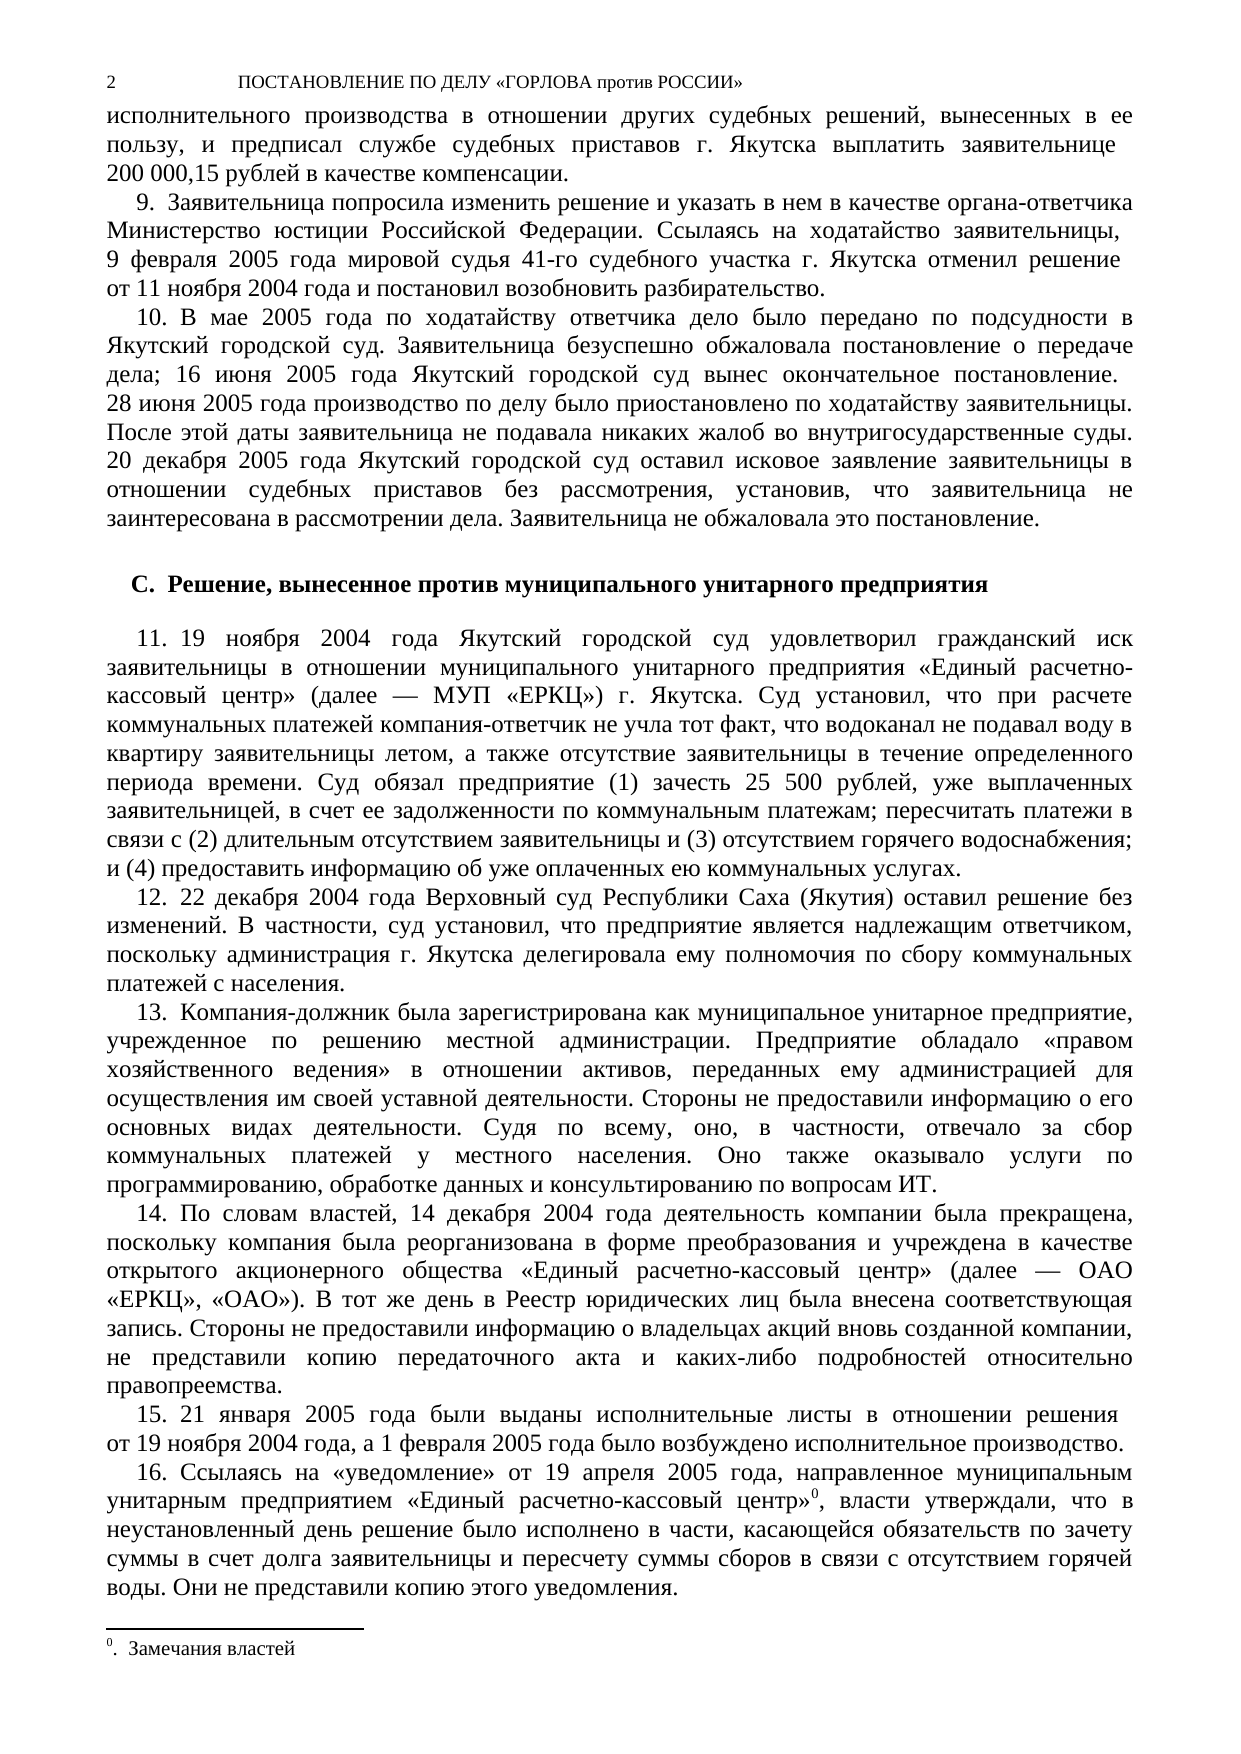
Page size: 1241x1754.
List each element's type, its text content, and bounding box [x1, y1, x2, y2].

text 11. 19 ноября 2004 года Якутский городской суд удовлетворил гражданский иск заявительницы в отношении муниципального унитарного предприятия «Единый расчетно-кассовый центр» (далее — МУП «ЕРКЦ») г. Якутска. Суд установил, что при расчете коммунальных платежей компания-ответчик не учла тот факт, что водоканал не подавал воду в квартиру заявительницы летом, а также отсутствие заявительницы в течение определенного периода времени. Суд обязал предприятие (1) зачесть 25 500 рублей, уже выплаченных заявительницей, в счет ее задолженности по коммунальным платежам; пересчитать платежи в связи с (2) длительным отсутствием заявительницы и (3) отсутствием горячего водоснабжения; и (4) предоставить информацию об уже оплаченных ею коммунальных услугах. [106, 623, 1134, 882]
subtitle C. Решение, вынесенное против муниципального унитарного предприятия [131, 569, 1134, 598]
text 14. По словам властей, 14 декабря 2004 года деятельность компании была прекращена, поскольку компания была реорганизована в форме преобразования и учреждена в качестве открытого акционерного общества «Единый расчетно-кассовый центр» (далее — ОАО «ЕРКЦ», «ОАО»). В тот же день в Реестр юридических лиц была внесена соответствующая запись. Стороны не предоставили информацию о владельцах акций вновь созданной компании, не представили копию передаточного акта и каких-либо подробностей относительно правопреемства. [106, 1198, 1134, 1399]
text 12. 22 декабря 2004 года Верховный суд Республики Саха (Якутия) оставил решение без изменений. В частности, суд установил, что предприятие является надлежащим ответчиком, поскольку администрация г. Якутска делегировала ему полномочия по сбору коммунальных платежей с населения. [106, 882, 1134, 997]
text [106, 100, 1134, 187]
text 16. Ссылаясь на «уведомление» от 19 апреля 2005 года, направленное муниципальным унитарным предприятием «Единый расчетно-кассовый центр», власти утверждали, что в неустановленный день решение было исполнено в части, касающейся обязательств по зачету суммы в счет долга заявительницы и пересчету суммы сборов в связи с отсутствием горячей воды. Они не представили копию этого уведомления. [106, 1457, 1134, 1600]
text 10. В мае 2005 года по ходатайству ответчика дело было передано по подсудности в Якутский городской суд. Заявительница безуспешно обжаловала постановление о передаче дела; 16 июня 2005 года Якутский городской суд вынес окончательное постановление. 28 июня 2005 года производство по делу было приостановлено по ходатайству заявительницы. После этой даты заявительница не подавала никаких жалоб во внутригосударственные суды. 20 декабря 2005 года Якутский городской суд оставил исковое заявление заявительницы в отношении судебных приставов без рассмотрения, установив, что заявительница не заинтересована в рассмотрении дела. Заявительница не обжаловала это постановление. [106, 302, 1134, 532]
text 15. 21 января 2005 года были выданы исполнительные листы в отношении решения от 19 ноября 2004 года, а 1 февраля 2005 года было возбуждено исполнительное производство. [106, 1399, 1134, 1457]
text 13. Компания-должник была зарегистрирована как муниципальное унитарное предприятие, учрежденное по решению местной администрации. Предприятие обладало «правом хозяйственного ведения» в отношении активов, переданных ему администрацией для осуществления им своей уставной деятельности. Стороны не предоставили информацию о его основных видах деятельности. Судя по всему, оно, в частности, отвечало за сбор коммунальных платежей у местного населения. Оно также оказывало услуги по программированию, обработке данных и консультированию по вопросам ИТ. [106, 997, 1134, 1198]
text 9. Заявительница попросила изменить решение и указать в нем в качестве органа-ответчика Министерство юстиции Российской Федерации. Ссылаясь на ходатайство заявительницы, 9 февраля 2005 года мировой судья 41-го судебного участка г. Якутска отменил решение от 11 ноября 2004 года и постановил возобновить разбирательство. [106, 187, 1134, 302]
